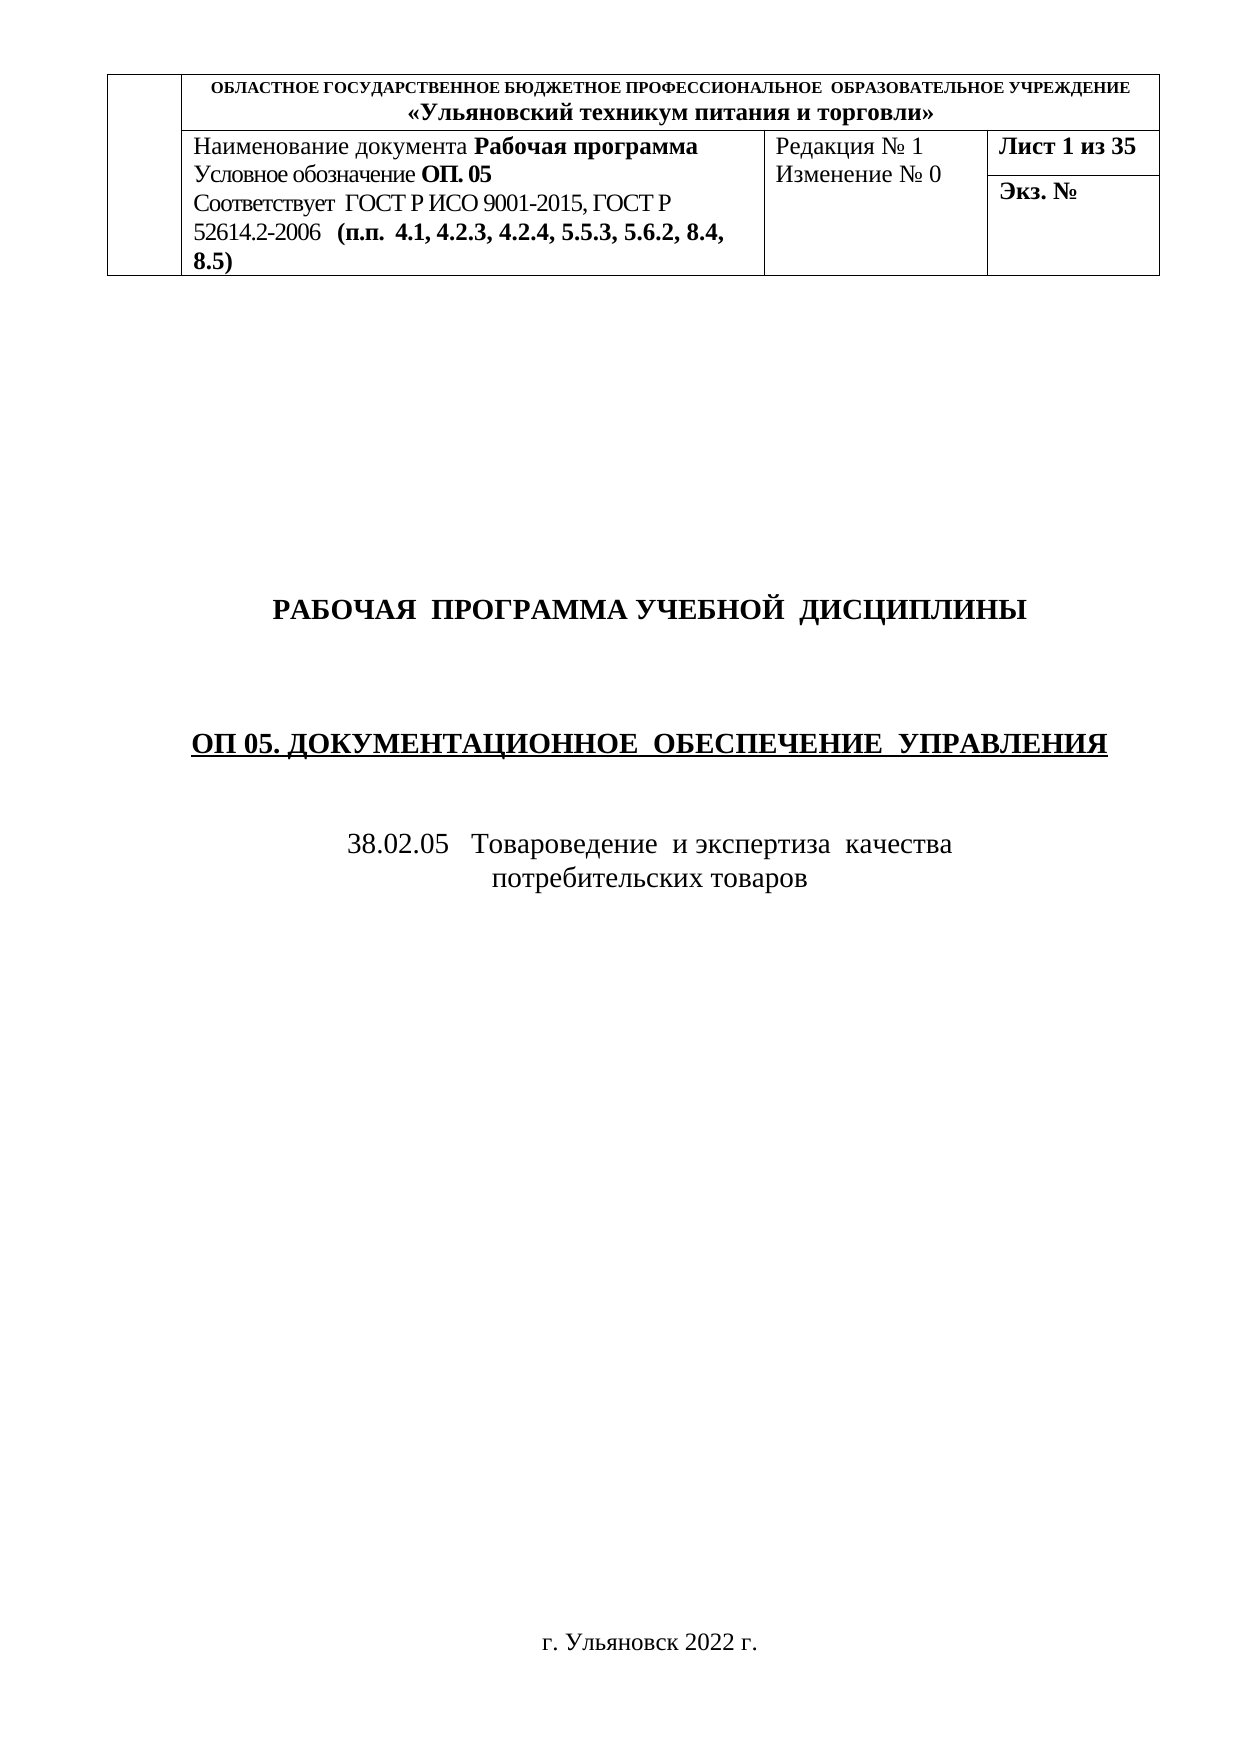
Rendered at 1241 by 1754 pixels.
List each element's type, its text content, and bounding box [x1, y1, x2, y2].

text 38.02.05 Товароведение и экспертиза качества [118, 827, 1181, 860]
text потребительских товаров [118, 860, 1181, 894]
text РАБОЧАЯ ПРОГРАММА УЧЕБНОЙ ДИСЦИПЛИНЫ [118, 592, 1181, 625]
text г. Ульяновск 2022 г. [118, 1627, 1181, 1656]
text ОП 05. ДОКУМЕНТАЦИОННОЕ ОБЕСПЕЧЕНИЕ УПРАВЛЕНИЯ [118, 726, 1181, 759]
